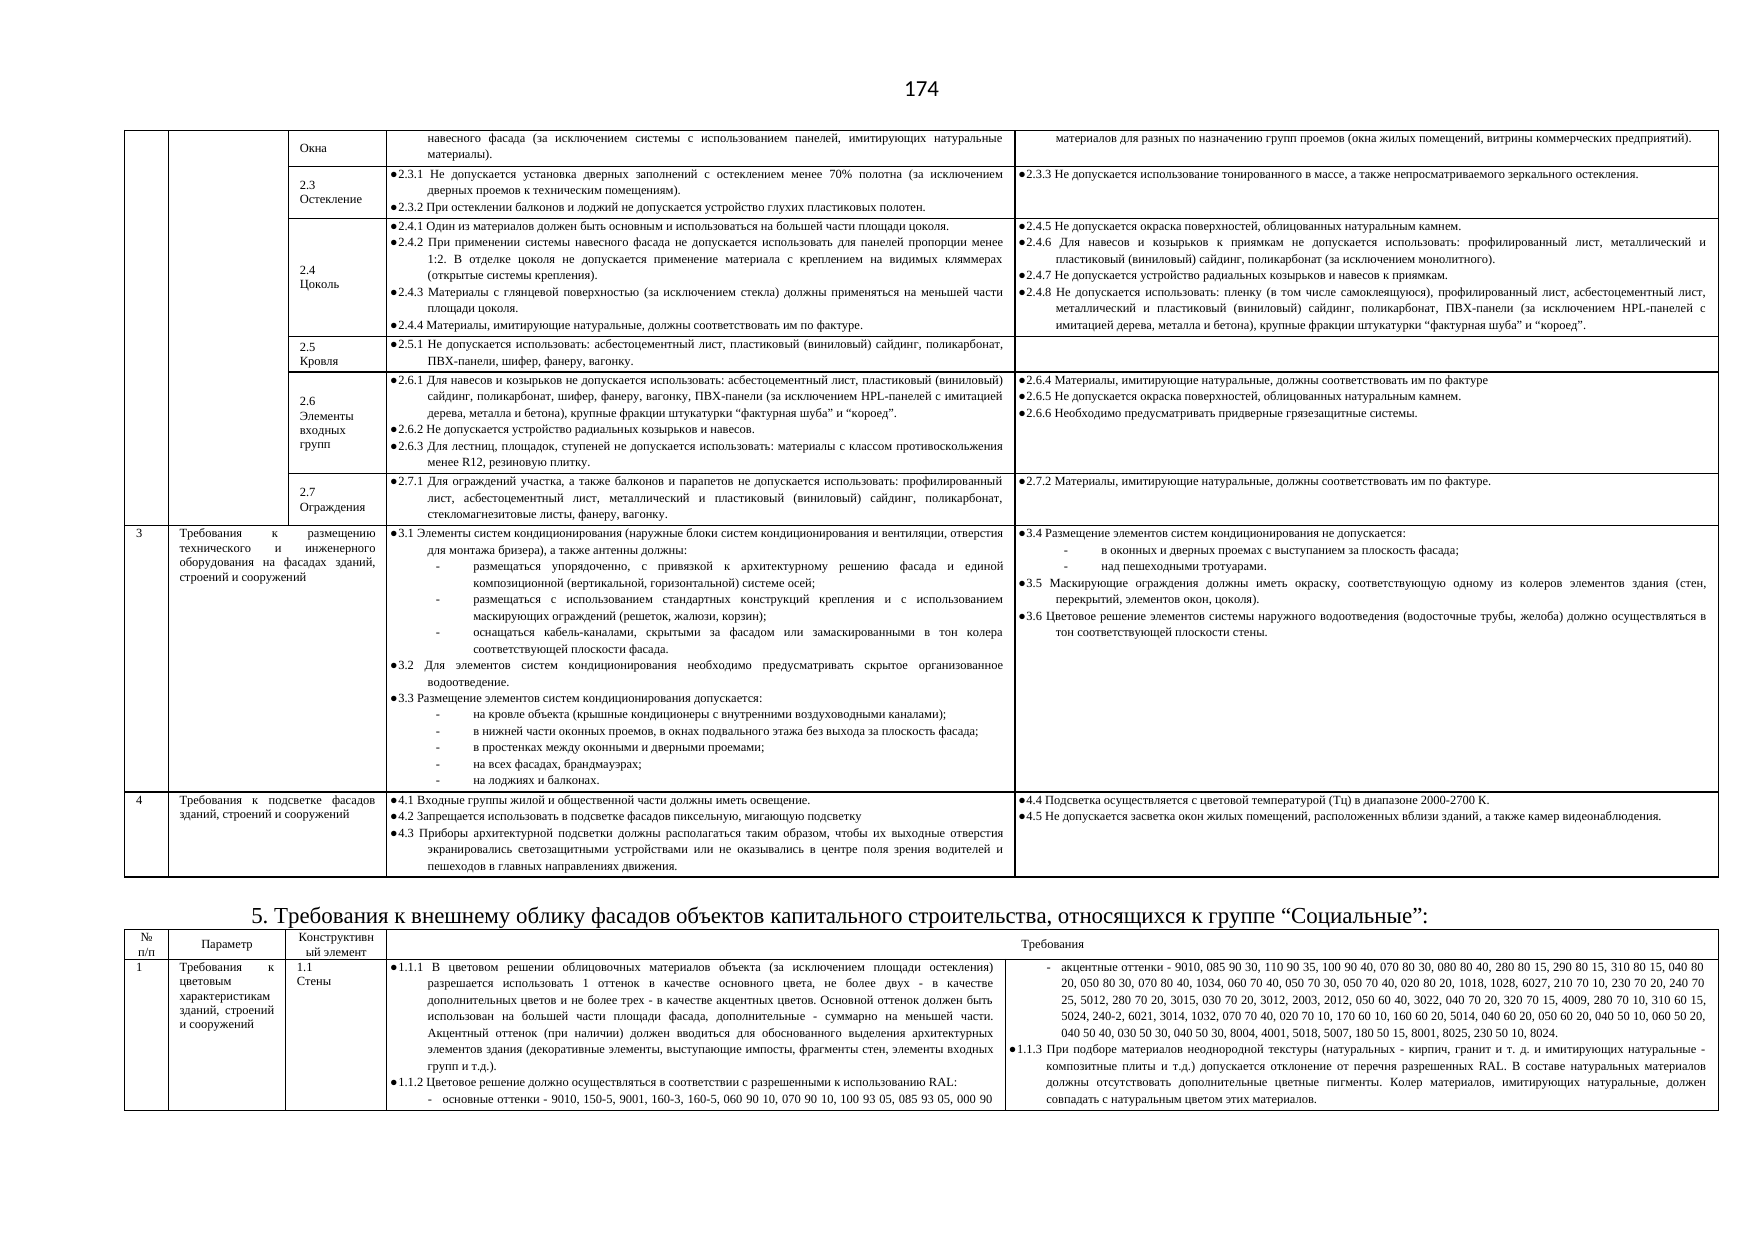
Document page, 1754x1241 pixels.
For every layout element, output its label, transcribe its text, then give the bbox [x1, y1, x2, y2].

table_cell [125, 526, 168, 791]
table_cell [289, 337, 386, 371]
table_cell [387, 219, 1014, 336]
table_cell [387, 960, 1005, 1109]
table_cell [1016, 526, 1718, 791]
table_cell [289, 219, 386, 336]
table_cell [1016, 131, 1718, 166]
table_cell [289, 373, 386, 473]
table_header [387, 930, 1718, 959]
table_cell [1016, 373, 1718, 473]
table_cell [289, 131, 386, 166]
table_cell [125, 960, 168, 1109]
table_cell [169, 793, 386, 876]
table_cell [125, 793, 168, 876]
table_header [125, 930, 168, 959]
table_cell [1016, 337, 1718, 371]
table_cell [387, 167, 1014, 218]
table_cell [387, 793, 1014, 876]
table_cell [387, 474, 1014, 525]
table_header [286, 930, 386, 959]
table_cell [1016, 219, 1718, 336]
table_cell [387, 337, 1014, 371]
text 5. Требования к внешнему облику фасадов объектов капитального строительства, относящихся к группе “Социальные”: [177, 902, 1698, 929]
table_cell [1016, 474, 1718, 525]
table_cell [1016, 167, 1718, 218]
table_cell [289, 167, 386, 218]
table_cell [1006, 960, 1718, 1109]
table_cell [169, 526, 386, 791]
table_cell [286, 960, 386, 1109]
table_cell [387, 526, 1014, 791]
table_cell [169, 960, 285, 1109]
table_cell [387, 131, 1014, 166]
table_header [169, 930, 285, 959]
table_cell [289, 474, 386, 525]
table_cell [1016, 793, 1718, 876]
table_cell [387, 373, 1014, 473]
